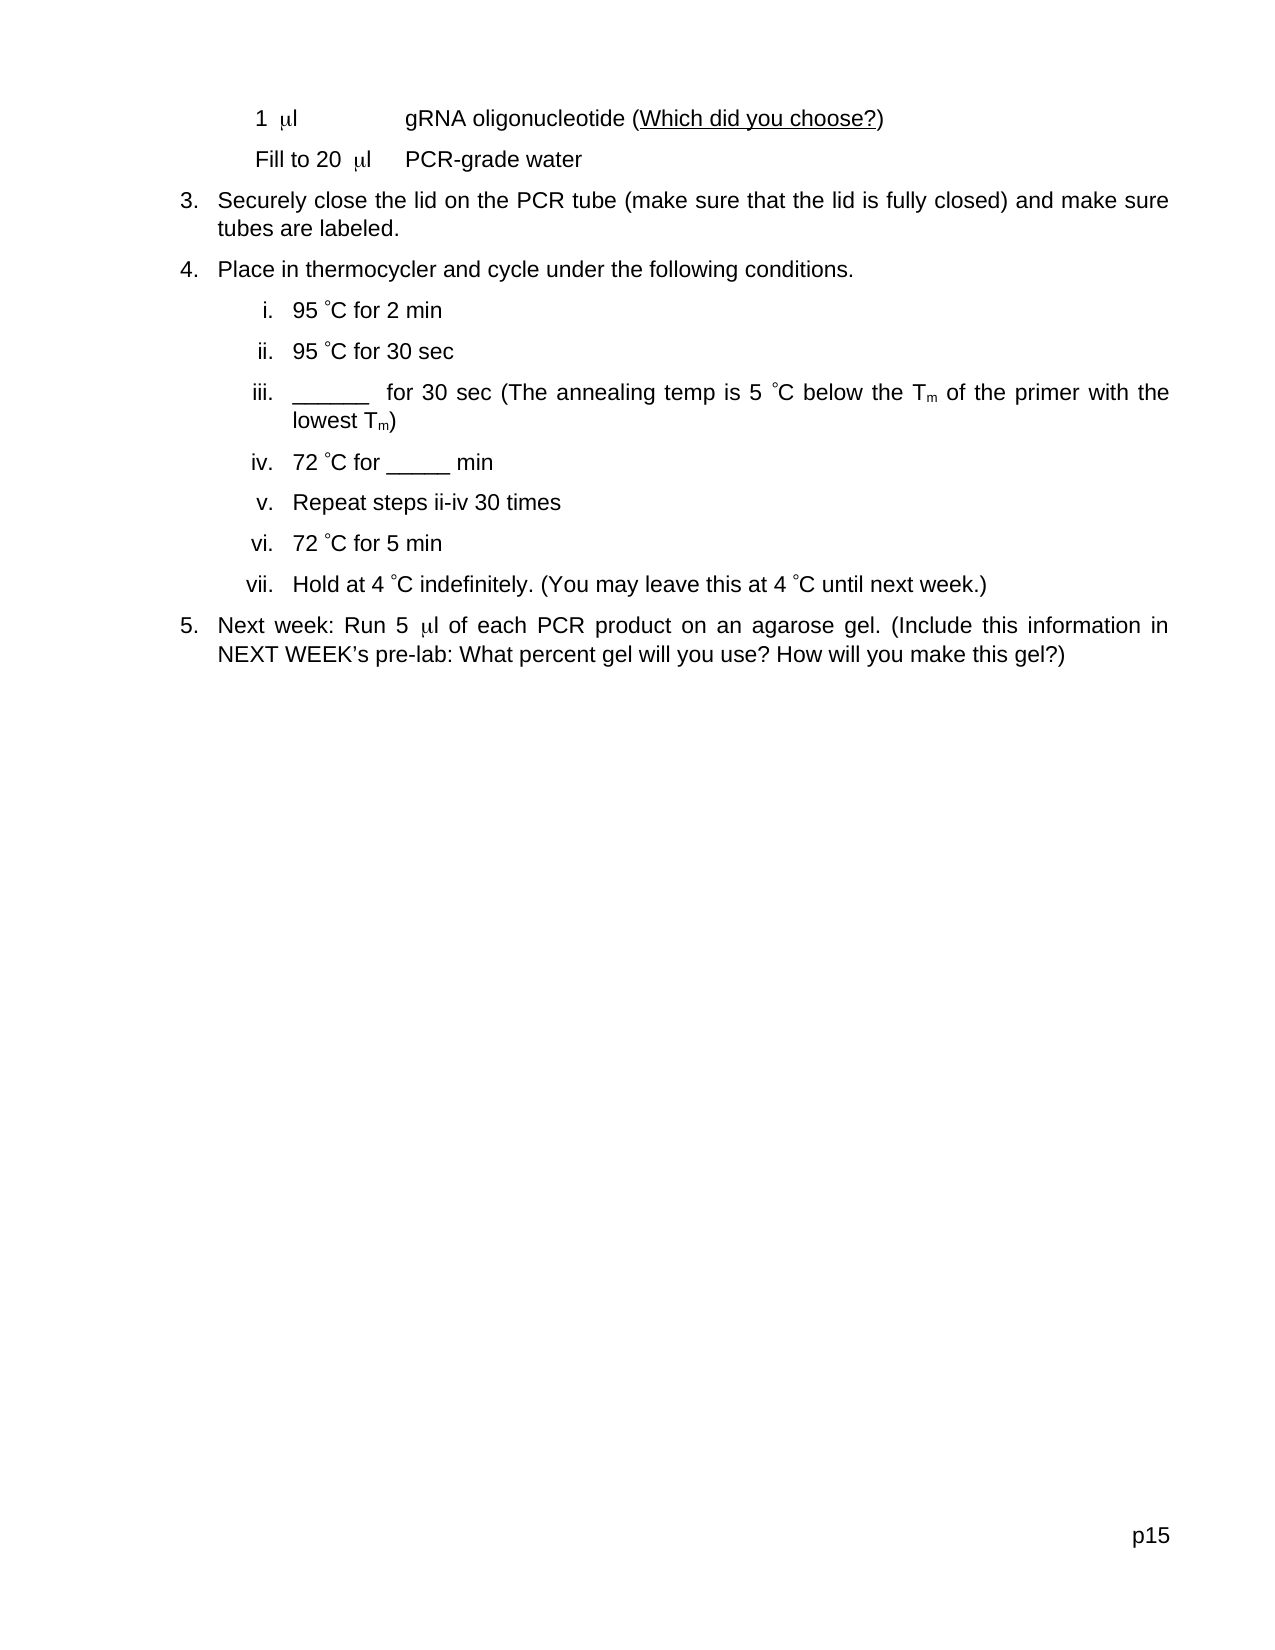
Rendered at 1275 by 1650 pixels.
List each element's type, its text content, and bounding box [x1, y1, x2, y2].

list Hold at 4 C indefinitely. (You may leave this at 4 C until next week.) [274, 571, 1170, 598]
list Repeat steps ii-iv 30 times [274, 489, 1170, 516]
list 72 C for _____ min [274, 448, 1170, 475]
list 95 C for 2 min [274, 297, 1170, 323]
list 95 C for 30 sec [274, 338, 1170, 364]
text Fill to 20l PCR-grade water [255, 146, 1170, 172]
text 1l gRNA oligonucleotide (Which did you choose?) [255, 105, 1170, 131]
list Next week: Run 5l of each PCR product on an agarose gel. (Include this information in NEXT WEEK’s pre-lab: What percent gel will you use? How will you make this gel?) [180, 612, 1170, 667]
list 72 C for 5 min [274, 530, 1170, 557]
list ______ for 30 sec (The annealing temp is 5 C below the Tm of the primer with the lowest Tm) [274, 379, 1170, 434]
list Securely close the lid on the PCR tube (make sure that the lid is fully closed) and make sure tubes are labeled. [180, 187, 1170, 242]
list Place in thermocycler and cycle under the following conditions. [180, 256, 1170, 283]
